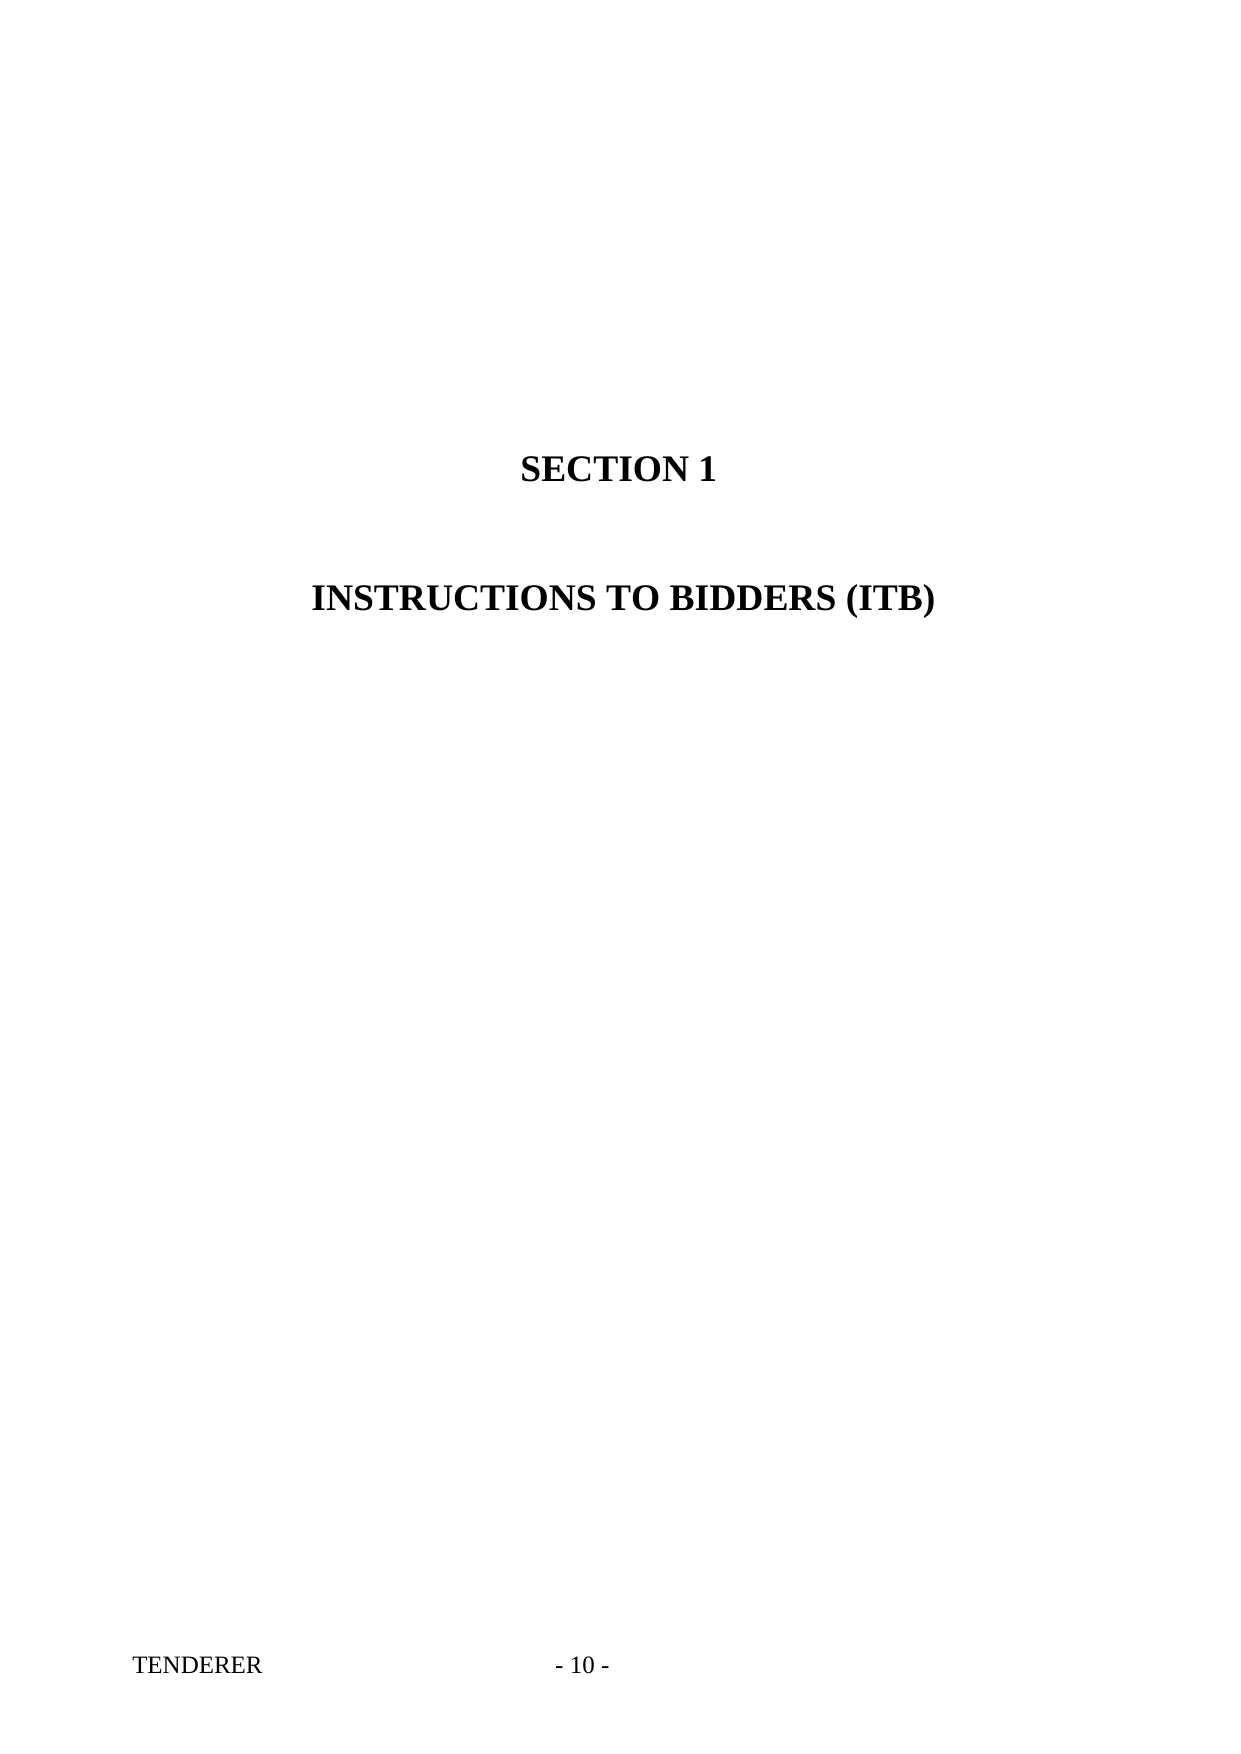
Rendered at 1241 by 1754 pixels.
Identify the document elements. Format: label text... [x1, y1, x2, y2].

subtitle SECTION 1 [132, 446, 1105, 489]
subtitle INSTRUCTIONS TO BIDDERS (ITB) [132, 576, 1105, 619]
